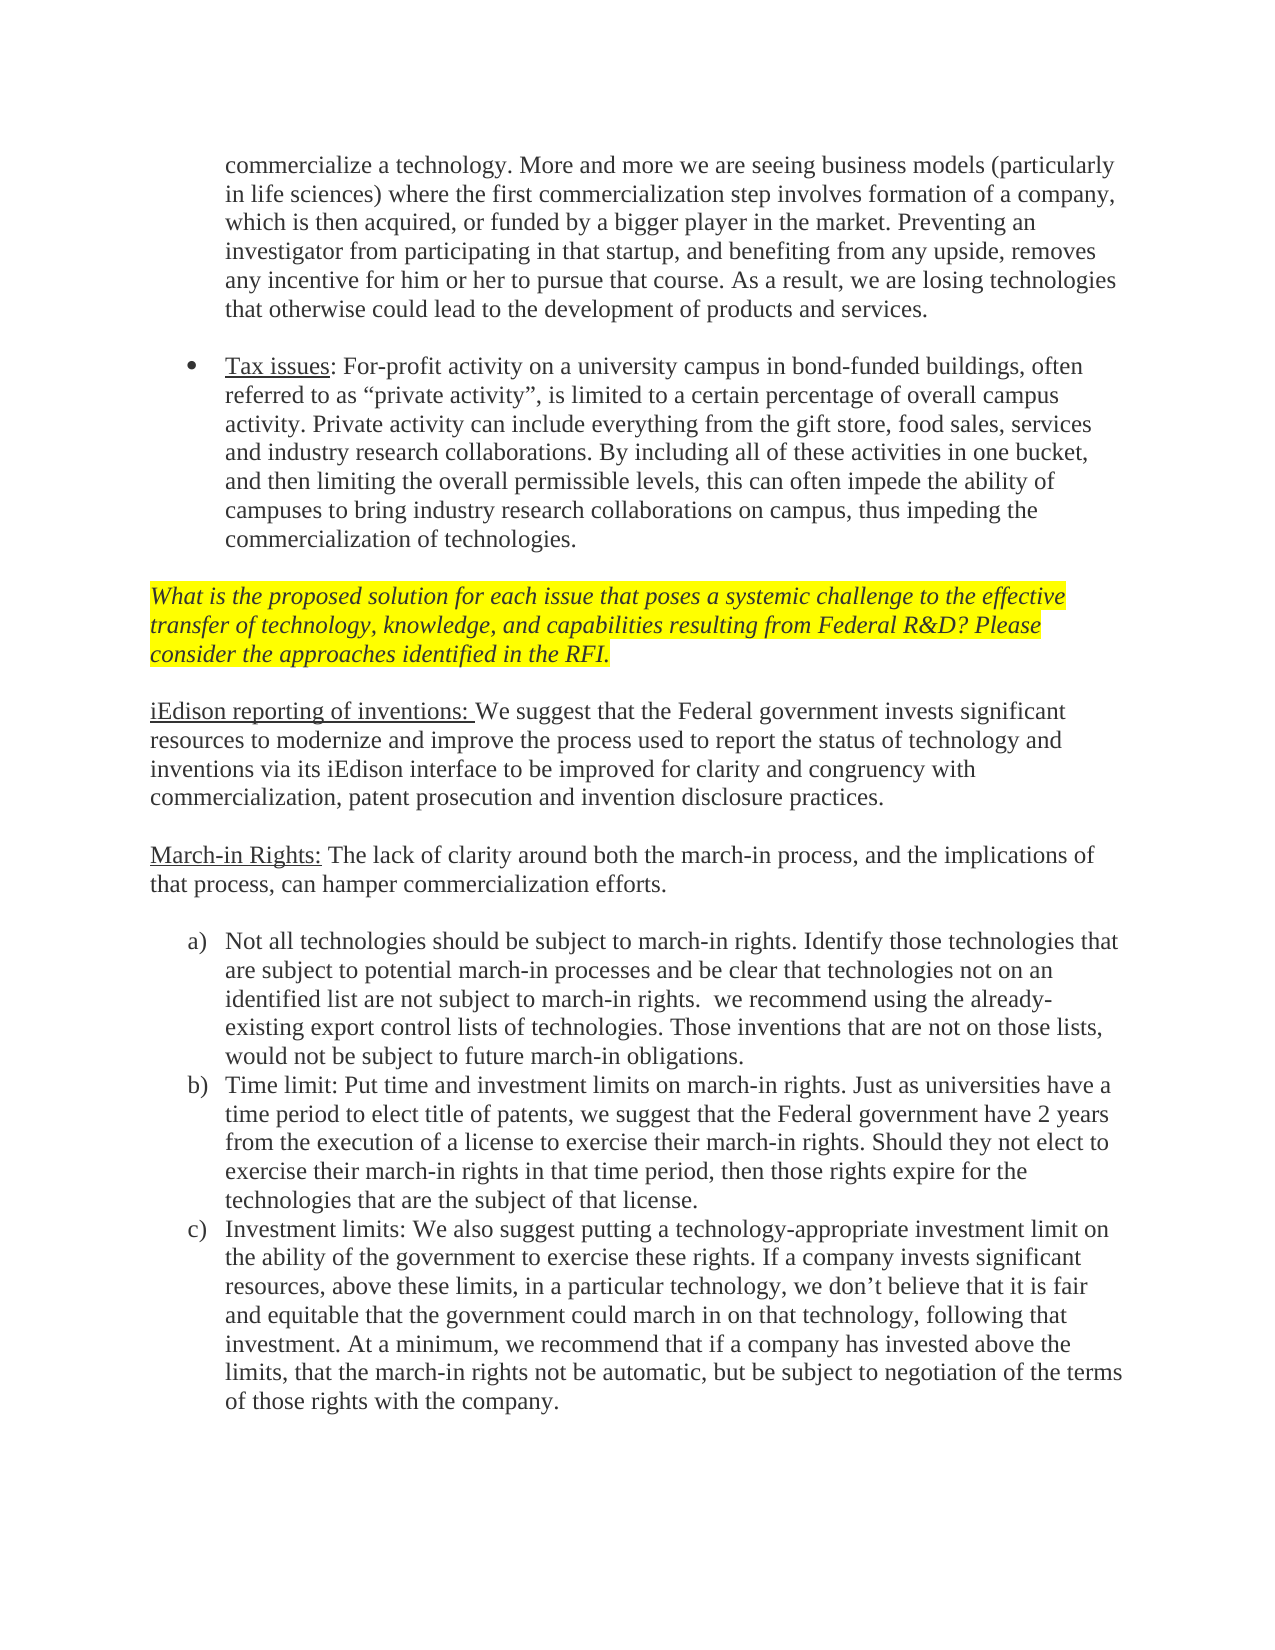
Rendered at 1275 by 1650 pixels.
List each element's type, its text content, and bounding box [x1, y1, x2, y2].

list Time limit: Put time and investment limits on march-in rights. Just as universities have a time period to elect title of patents, we suggest that the Federal government have 2 years from the execution of a license to exercise their march-in rights. Should they not elect to exercise their march-in rights in that time period, then those rights expire for the technologies that are the subject of that license. [187, 1070, 1125, 1214]
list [187, 150, 1125, 322]
text What is the proposed solution for each issue that poses a systemic challenge to the effective transfer of technology, knowledge, and capabilities resulting from Federal R&D? Please consider the approaches identified in the RFI. [610, 581, 1125, 667]
list Investment limits: We also suggest putting a technology-appropriate investment limit on the ability of the government to exercise these rights. If a company invests significant resources, above these limits, in a particular technology, we don’t believe that it is fair and equitable that the government could march in on that technology, following that investment. At a minimum, we recommend that if a company has invested above the limits, that the march-in rights not be automatic, but be subject to negotiation of the terms of those rights with the company. [187, 1214, 1125, 1415]
list Tax issues: For-profit activity on a university campus in bond-funded buildings, often referred to as “private activity”, is limited to a certain percentage of overall campus activity. Private activity can include everything from the gift store, food sales, services and industry research collaborations. By including all of these activities in one bucket, and then limiting the overall permissible levels, this can often impede the ability of campuses to bring industry research collaborations on campus, thus impeding the commercialization of technologies. [187, 351, 1125, 552]
list Not all technologies should be subject to march-in rights. Identify those technologies that are subject to potential march-in processes and be clear that technologies not on an identified list are not subject to march-in rights. we recommend using the already-existing export control lists of technologies. Those inventions that are not on those lists, would not be subject to future march-in obligations. [187, 926, 1125, 1070]
text iEdison reporting of inventions: We suggest that the Federal government invests significant resources to modernize and improve the process used to report the status of technology and inventions via its iEdison interface to be improved for clarity and congruency with commercialization, patent prosecution and invention disclosure practices. [150, 696, 1125, 811]
text March-in Rights: The lack of clarity around both the march-in process, and the implications of that process, can hamper commercialization efforts. [150, 840, 1125, 897]
